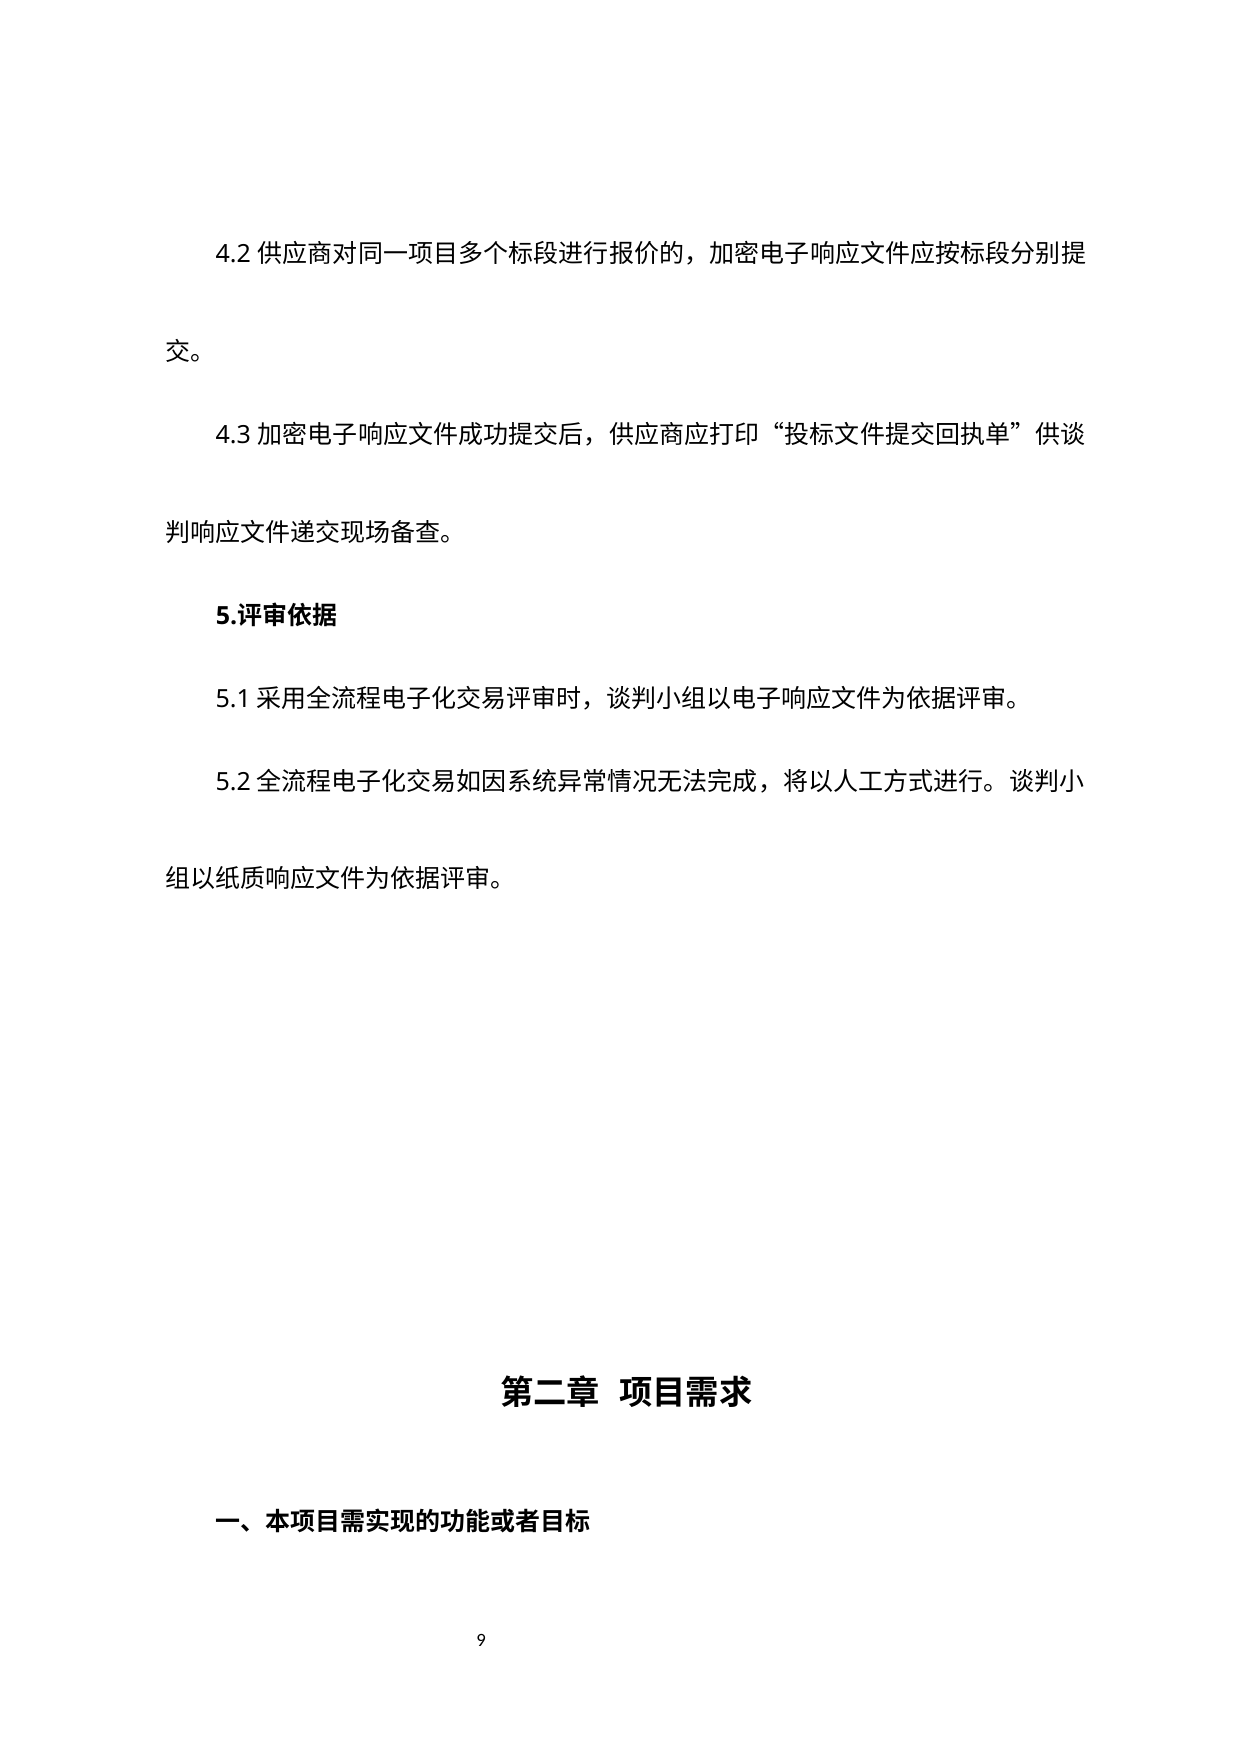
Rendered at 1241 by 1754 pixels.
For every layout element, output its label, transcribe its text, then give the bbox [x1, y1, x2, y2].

text 一、本项目需实现的功能或者目标 [165, 1487, 1087, 1552]
text 4.2 供应商对同一项目多个标段进行报价的，加密电子响应文件应按标段分别提交。 [165, 219, 1087, 382]
text 5.1采用全流程电子化交易评审时，谈判小组以电子响应文件为依据评审。 [165, 664, 1087, 729]
text 4.3 加密电子响应文件成功提交后，供应商应打印“投标文件提交回执单”供谈判响应文件递交现场备查。 [165, 400, 1087, 563]
list 项目需求 [165, 1357, 1087, 1422]
text 5.2全流程电子化交易如因系统异常情况无法完成，将以人工方式进行。谈判小组以纸质响应文件为依据评审。 [165, 747, 1087, 909]
text 5.评审依据 [165, 581, 1087, 646]
